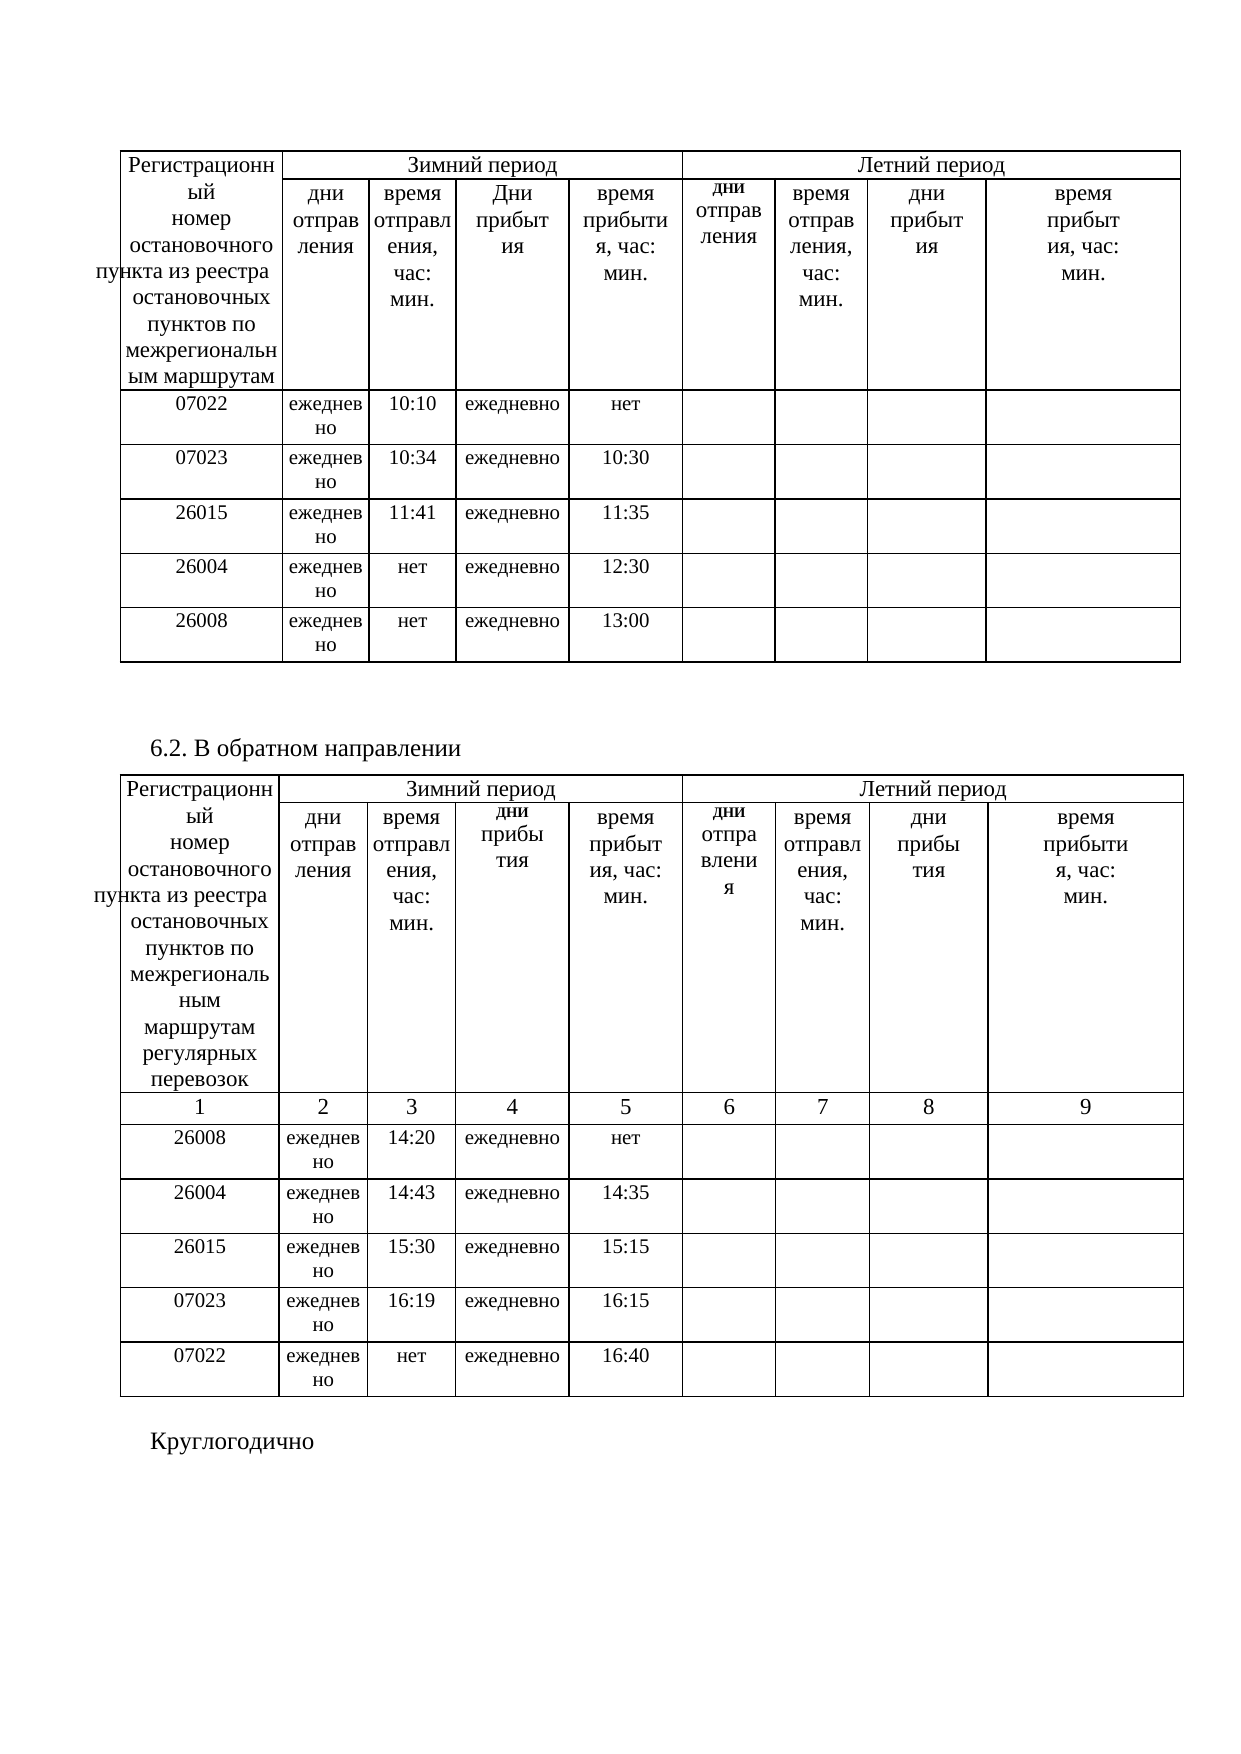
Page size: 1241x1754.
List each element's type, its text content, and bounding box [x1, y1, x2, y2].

table_cell [776, 500, 867, 552]
table_cell нет [370, 608, 455, 661]
table_cell [987, 391, 1180, 444]
table_cell [870, 1125, 987, 1178]
table_cell [683, 1343, 775, 1396]
table_cell [776, 1180, 869, 1232]
table_cell 14:35 [570, 1180, 682, 1232]
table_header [121, 152, 282, 389]
table_cell 13:00 [570, 608, 682, 661]
table_header Регистрационный номер остановочного пункта из реестра остановочных пунктов по межрегиональным маршрутам регулярных перевозок [121, 776, 278, 1092]
table_cell [870, 1234, 987, 1287]
table_cell [776, 445, 867, 498]
table_cell 11:35 [570, 500, 682, 552]
table_cell ежедневно [283, 391, 368, 444]
table_cell 26008 [121, 1125, 278, 1178]
table_cell [868, 554, 985, 607]
table_cell 2 [280, 1093, 367, 1124]
table_cell 07023 [121, 1288, 278, 1341]
table_cell 15:30 [368, 1234, 455, 1287]
table_cell ежедневно [456, 1288, 568, 1341]
table_cell ежедневно [456, 1180, 568, 1232]
table_cell [776, 1288, 869, 1341]
table_cell 07022 [121, 391, 282, 444]
table_cell время отправл ения, час: мин. [776, 803, 869, 1092]
table_cell нет [570, 391, 682, 444]
table_cell нет [570, 1125, 682, 1178]
text Круглогодично [150, 1426, 1090, 1454]
table_cell [987, 608, 1180, 661]
table_cell ежедневно [457, 500, 568, 552]
table_cell ежедневно [280, 1343, 367, 1396]
table_cell [868, 391, 985, 444]
table_cell [683, 1234, 775, 1287]
table_cell 26004 [121, 554, 282, 607]
table_cell ежедневно [280, 1234, 367, 1287]
table_cell 6 [683, 1093, 775, 1124]
table_cell [683, 500, 774, 552]
table_cell ежедневно [280, 1125, 367, 1178]
table_cell ежедневно [283, 500, 368, 552]
table_cell ДНИ прибы тия [456, 803, 568, 1092]
table_cell 15:15 [570, 1234, 682, 1287]
table_cell 11:41 [370, 500, 455, 552]
table_cell время прибыт ия, час: мин. [570, 803, 682, 1092]
table_cell 9 [989, 1093, 1183, 1124]
table_cell [683, 1125, 775, 1178]
table_cell дни прибыт ия [868, 180, 985, 389]
table_cell [683, 1288, 775, 1341]
table_cell ДНИ отправ ления [683, 180, 774, 389]
table_cell [989, 1125, 1183, 1178]
table_cell 16:40 [570, 1343, 682, 1396]
table_cell 14:20 [368, 1125, 455, 1178]
table_cell время отправ ления, час: мин. [776, 180, 867, 389]
table_cell 8 [870, 1093, 987, 1124]
table_cell 07022 [121, 1343, 278, 1396]
table_cell [776, 608, 867, 661]
table_cell [989, 1234, 1183, 1287]
table_cell 26008 [121, 608, 282, 661]
table_cell [683, 391, 774, 444]
table_cell ежедневно [283, 554, 368, 607]
table_cell 26004 [121, 1180, 278, 1232]
table_cell время отправл ения, час: мин. [368, 803, 455, 1092]
table_cell дни прибы тия [870, 803, 987, 1092]
table_cell [870, 1343, 987, 1396]
table_cell 10:34 [370, 445, 455, 498]
table_cell [989, 1180, 1183, 1232]
table_cell [683, 608, 774, 661]
text 6.2. В обратном направлении [150, 733, 1090, 761]
table_cell 16:15 [570, 1288, 682, 1341]
table_cell 1 [121, 1093, 278, 1124]
table_cell [868, 608, 985, 661]
table_cell дни отправ ления [280, 803, 367, 1092]
table_header Зимний период [283, 152, 682, 178]
table_cell [683, 445, 774, 498]
table_cell 4 [456, 1093, 568, 1124]
table_cell дни отправ ления [283, 180, 368, 389]
table_cell [776, 554, 867, 607]
table_cell [989, 1343, 1183, 1396]
table_cell [683, 1180, 775, 1232]
table_cell 26015 [121, 1234, 278, 1287]
table_cell время прибыти я, час: мин. [989, 803, 1183, 1092]
table_cell 7 [776, 1093, 869, 1124]
table_cell 10:10 [370, 391, 455, 444]
table_cell время отправл ения, час: мин. [370, 180, 455, 389]
table_cell [776, 1125, 869, 1178]
table_cell нет [368, 1343, 455, 1396]
table_cell [776, 391, 867, 444]
table_cell [989, 1288, 1183, 1341]
table_cell 07023 [121, 445, 282, 498]
table_cell Дни прибыт ия [457, 180, 568, 389]
table_cell ежедневно [456, 1234, 568, 1287]
table_cell [987, 445, 1180, 498]
table_cell ежедневно [283, 445, 368, 498]
table_cell 12:30 [570, 554, 682, 607]
table_cell 5 [570, 1093, 682, 1124]
table_cell ежедневно [457, 554, 568, 607]
table_cell ежедневно [457, 445, 568, 498]
table_header Зимний период [280, 776, 682, 802]
table_cell ежедневно [457, 391, 568, 444]
table_cell [870, 1180, 987, 1232]
table_cell [683, 554, 774, 607]
table_cell время прибыт ия, час: мин. [987, 180, 1180, 389]
table_cell ДНИ отпра влени я [683, 803, 775, 1092]
table_cell [868, 500, 985, 552]
table_cell ежедневно [283, 608, 368, 661]
table_cell 10:30 [570, 445, 682, 498]
table_cell ежедневно [456, 1125, 568, 1178]
table_cell ежедневно [457, 608, 568, 661]
table_cell [870, 1288, 987, 1341]
table_cell [987, 554, 1180, 607]
table_cell 16:19 [368, 1288, 455, 1341]
table_cell ежедневно [280, 1288, 367, 1341]
table_cell [987, 500, 1180, 552]
table_cell 3 [368, 1093, 455, 1124]
table_header Летний период [683, 776, 1183, 802]
table_header Летний период [683, 152, 1180, 178]
table_cell 14:43 [368, 1180, 455, 1232]
table_cell время прибыти я, час: мин. [570, 180, 682, 389]
table_cell ежедневно [456, 1343, 568, 1396]
table_cell [776, 1343, 869, 1396]
table_cell 26015 [121, 500, 282, 552]
table_cell [868, 445, 985, 498]
table_cell [776, 1234, 869, 1287]
table_cell нет [370, 554, 455, 607]
table_cell ежедневно [280, 1180, 367, 1232]
